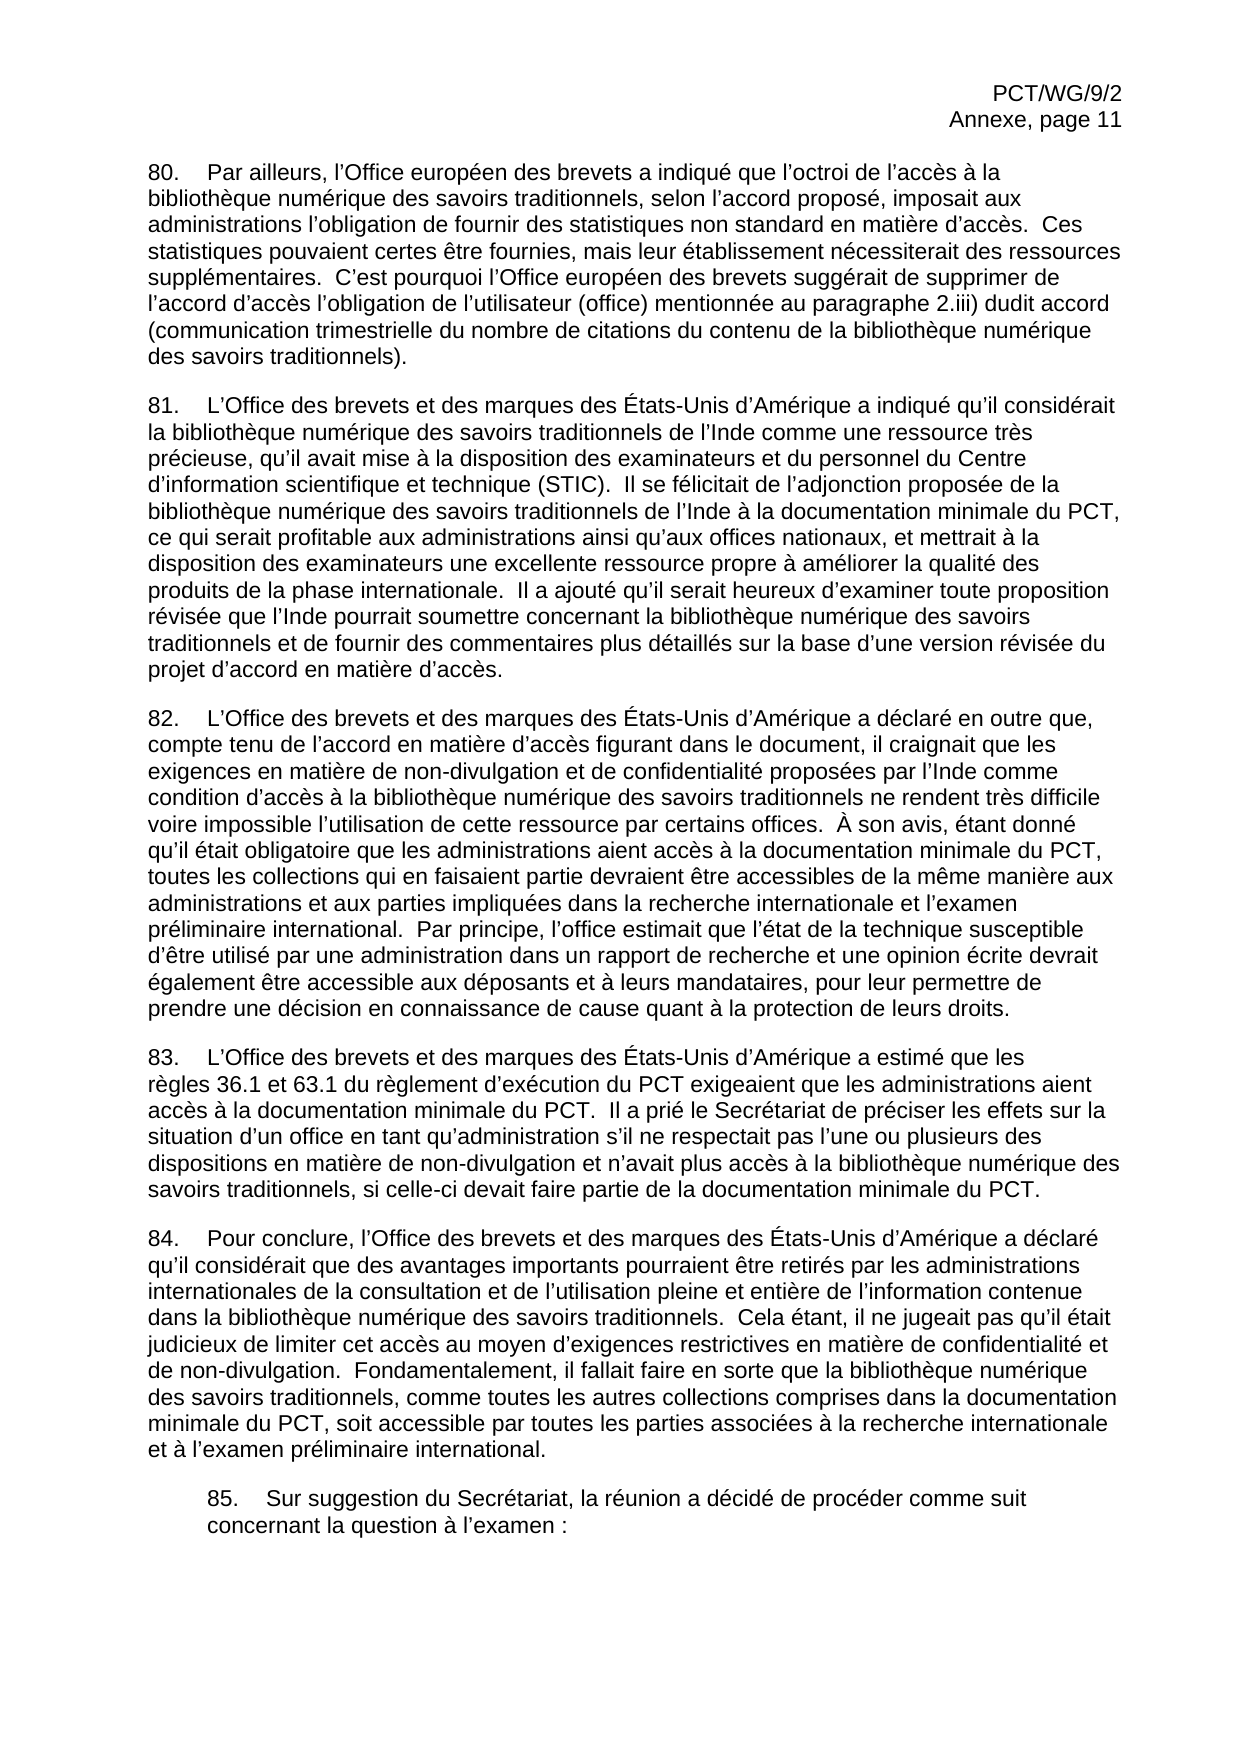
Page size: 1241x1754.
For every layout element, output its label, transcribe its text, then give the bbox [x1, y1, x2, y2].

text Sur suggestion du Secrétariat, la réunion a décidé de procéder comme suit concernant la question à l’examen : [207, 1485, 1122, 1538]
text L’Office des brevets et des marques des États-Unis d’Amérique a déclaré en outre que, compte tenu de l’accord en matière d’accès figurant dans le document, il craignait que les exigences en matière de non-divulgation et de confidentialité proposées par l’Inde comme condition d’accès à la bibliothèque numérique des savoirs traditionnels ne rendent très difficile voire impossible l’utilisation de cette ressource par certains offices. À son avis, étant donné qu’il était obligatoire que les administrations aient accès à la documentation minimale du PCT, toutes les collections qui en faisaient partie devraient être accessibles de la même manière aux administrations et aux parties impliquées dans la recherche internationale et l’examen préliminaire international. Par principe, l’office estimait que l’état de la technique susceptible d’être utilisé par une administration dans un rapport de recherche et une opinion écrite devrait également être accessible aux déposants et à leurs mandataires, pour leur permettre de prendre une décision en connaissance de cause quant à la protection de leurs droits. [148, 705, 1122, 1021]
text Par ailleurs, l’Office européen des brevets a indiqué que l’octroi de l’accès à la bibliothèque numérique des savoirs traditionnels, selon l’accord proposé, imposait aux administrations l’obligation de fournir des statistiques non standard en matière d’accès. Ces statistiques pouvaient certes être fournies, mais leur établissement nécessiterait des ressources supplémentaires. C’est pourquoi l’Office européen des brevets suggérait de supprimer de l’accord d’accès l’obligation de l’utilisateur (office) mentionnée au paragraphe 2.iii) dudit accord (communication trimestrielle du nombre de citations du contenu de la bibliothèque numérique des savoirs traditionnels). [148, 158, 1122, 369]
text Pour conclure, l’Office des brevets et des marques des États-Unis d’Amérique a déclaré qu’il considérait que des avantages importants pourraient être retirés par les administrations internationales de la consultation et de l’utilisation pleine et entière de l’information contenue dans la bibliothèque numérique des savoirs traditionnels. Cela étant, il ne jugeait pas qu’il était judicieux de limiter cet accès au moyen d’exigences restrictives en matière de confidentialité et de non-divulgation. Fondamentalement, il fallait faire en sorte que la bibliothèque numérique des savoirs traditionnels, comme toutes les autres collections comprises dans la documentation minimale du PCT, soit accessible par toutes les parties associées à la recherche internationale et à l’examen préliminaire international. [148, 1225, 1122, 1462]
text L’Office des brevets et des marques des États-Unis d’Amérique a indiqué qu’il considérait la bibliothèque numérique des savoirs traditionnels de l’Inde comme une ressource très précieuse, qu’il avait mise à la disposition des examinateurs et du personnel du Centre d’information scientifique et technique (STIC). Il se félicitait de l’adjonction proposée de la bibliothèque numérique des savoirs traditionnels de l’Inde à la documentation minimale du PCT, ce qui serait profitable aux administrations ainsi qu’aux offices nationaux, et mettrait à la disposition des examinateurs une excellente ressource propre à améliorer la qualité des produits de la phase internationale. Il a ajouté qu’il serait heureux d’examiner toute proposition révisée que l’Inde pourrait soumettre concernant la bibliothèque numérique des savoirs traditionnels et de fournir des commentaires plus détaillés sur la base d’une version révisée du projet d’accord en matière d’accès. [148, 392, 1122, 682]
text L’Office des brevets et des marques des États-Unis d’Amérique a estimé que les règles 36.1 et 63.1 du règlement d’exécution du PCT exigeaient que les administrations aient accès à la documentation minimale du PCT. Il a prié le Secrétariat de préciser les effets sur la situation d’un office en tant qu’administration s’il ne respectait pas l’une ou plusieurs des dispositions en matière de non-divulgation et n’avait plus accès à la bibliothèque numérique des savoirs traditionnels, si celle-ci devait faire partie de la documentation minimale du PCT. [148, 1044, 1122, 1202]
